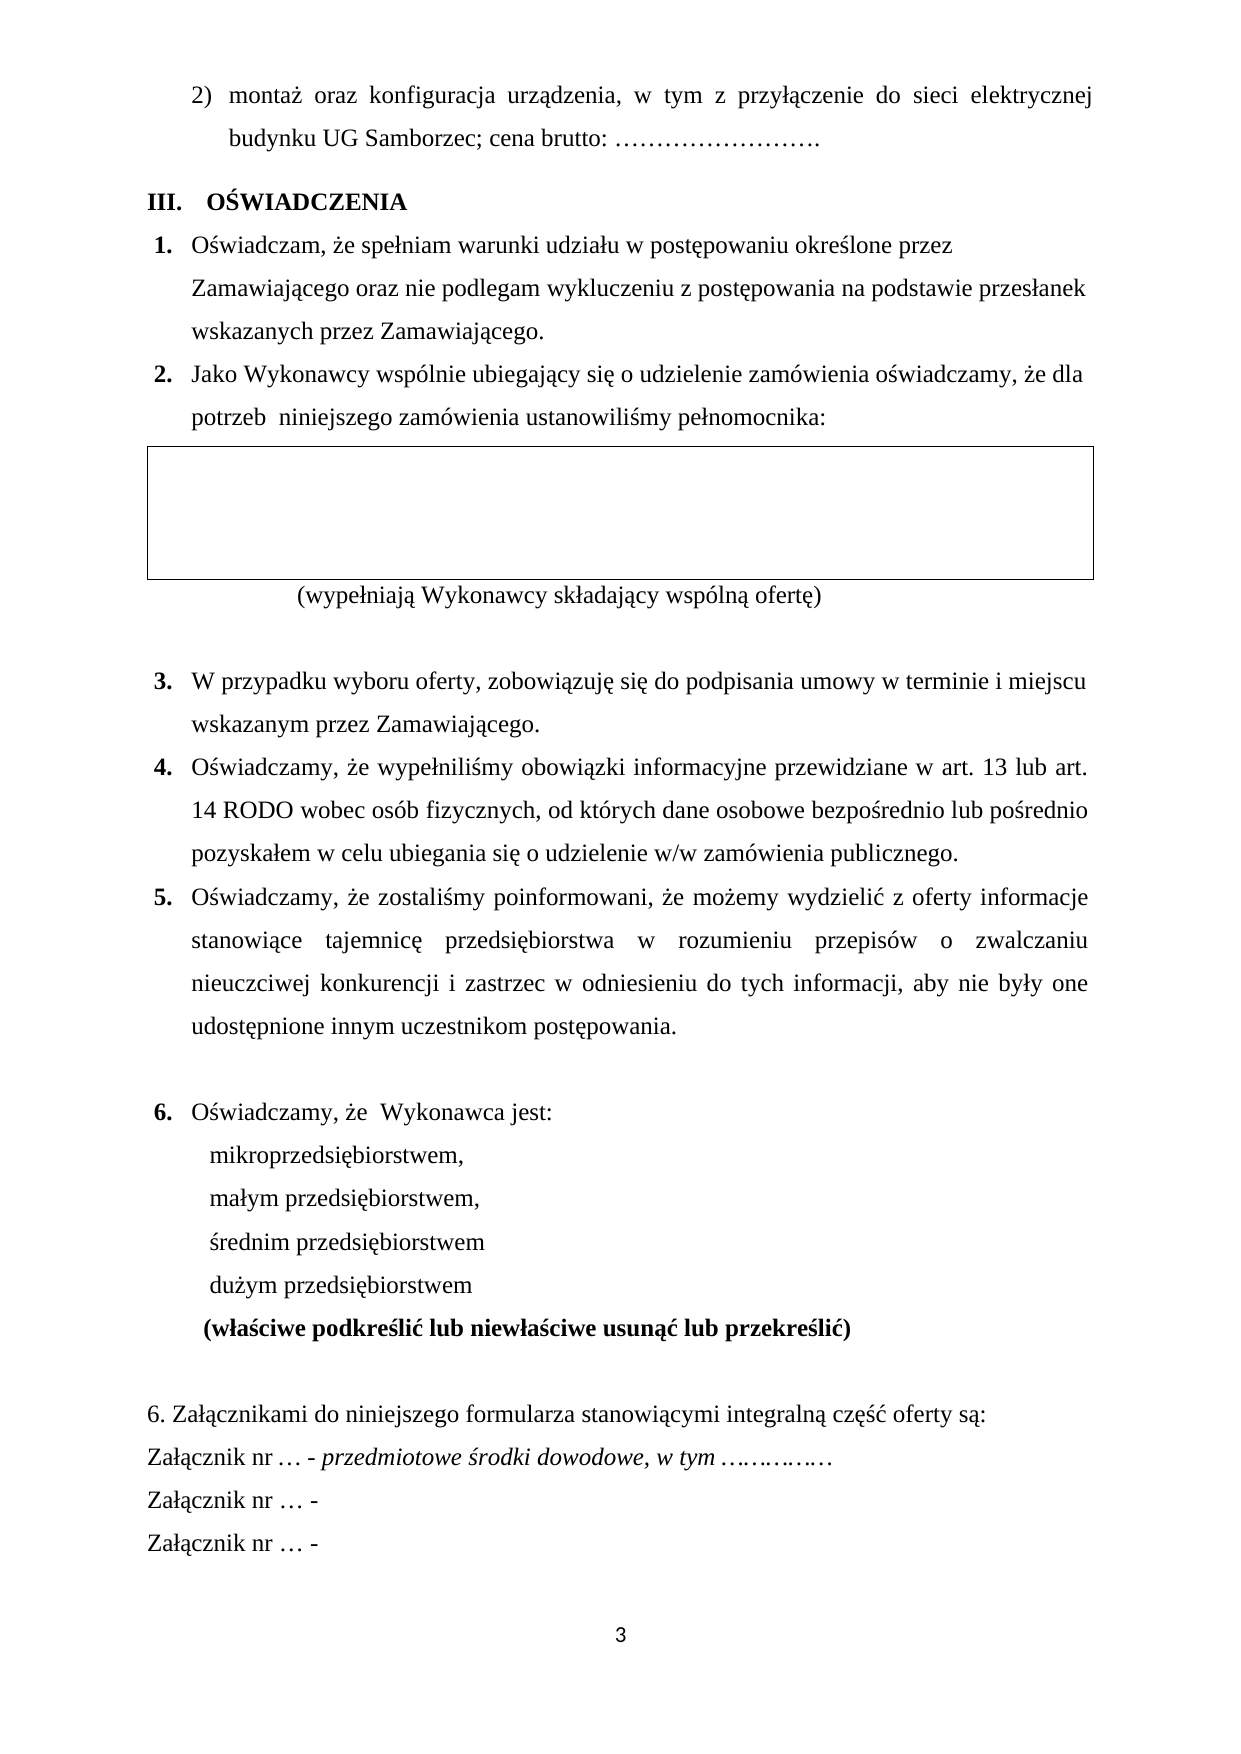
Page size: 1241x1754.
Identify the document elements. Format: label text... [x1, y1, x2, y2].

text Załącznik nr … - przedmiotowe środki dowodowe, w tym …………… [147, 1442, 1094, 1471]
text małym przedsiębiorstwem, [147, 1183, 1094, 1212]
list montaż oraz konfiguracja urządzenia, w tym z przyłączenie do sieci elektrycznej budynku UG Samborzec; cena brutto: ……………………. [191, 80, 1094, 152]
table_header [148, 447, 1093, 579]
text dużym przedsiębiorstwem [147, 1270, 1094, 1298]
text mikroprzedsiębiorstwem, [147, 1140, 1094, 1169]
list W przypadku wyboru oferty, zobowiązuję się do podpisania umowy w terminie i miejscu wskazanym przez Zamawiającego. [154, 666, 1094, 738]
text (wypełniają Wykonawcy składający wspólną ofertę) [147, 580, 1094, 608]
text Załącznik nr … - [147, 1485, 1094, 1514]
text (właściwe podkreślić lub niewłaściwe usunąć lub przekreślić) [147, 1313, 1094, 1342]
list Oświadczam, że spełniam warunki udziału w postępowaniu określone przez Zamawiającego oraz nie podlegam wykluczeniu z postępowania na podstawie przesłanek wskazanych przez Zamawiającego. [154, 230, 1094, 345]
text Załącznik nr … - [147, 1528, 1094, 1557]
list Oświadczamy, że zostaliśmy poinformowani, że możemy wydzielić z oferty informacje stanowiące tajemnicę przedsiębiorstwa w rozumieniu przepisów o zwalczaniu nieuczciwej konkurencji i zastrzec w odniesieniu do tych informacji, aby nie były one udostępnione innym uczestnikom postępowania. [154, 882, 1089, 1040]
list Oświadczamy, że wypełniliśmy obowiązki informacyjne przewidziane w art. 13 lub art. 14 RODO wobec osób fizycznych, od których dane osobowe bezpośrednio lub pośrednio pozyskałem w celu ubiegania się o udzielenie w/w zamówienia publicznego. [154, 752, 1089, 867]
text 6. Załącznikami do niniejszego formularza stanowiącymi integralną część oferty są: [147, 1399, 1094, 1428]
text średnim przedsiębiorstwem [147, 1227, 1094, 1255]
list Jako Wykonawcy wspólnie ubiegający się o udzielenie zamówienia oświadczamy, że dla potrzeb niniejszego zamówienia ustanowiliśmy pełnomocnika: [154, 359, 1094, 431]
list Oświadczamy, że Wykonawca jest: [154, 1097, 1089, 1126]
list OŚWIADCZENIA [147, 187, 1094, 216]
